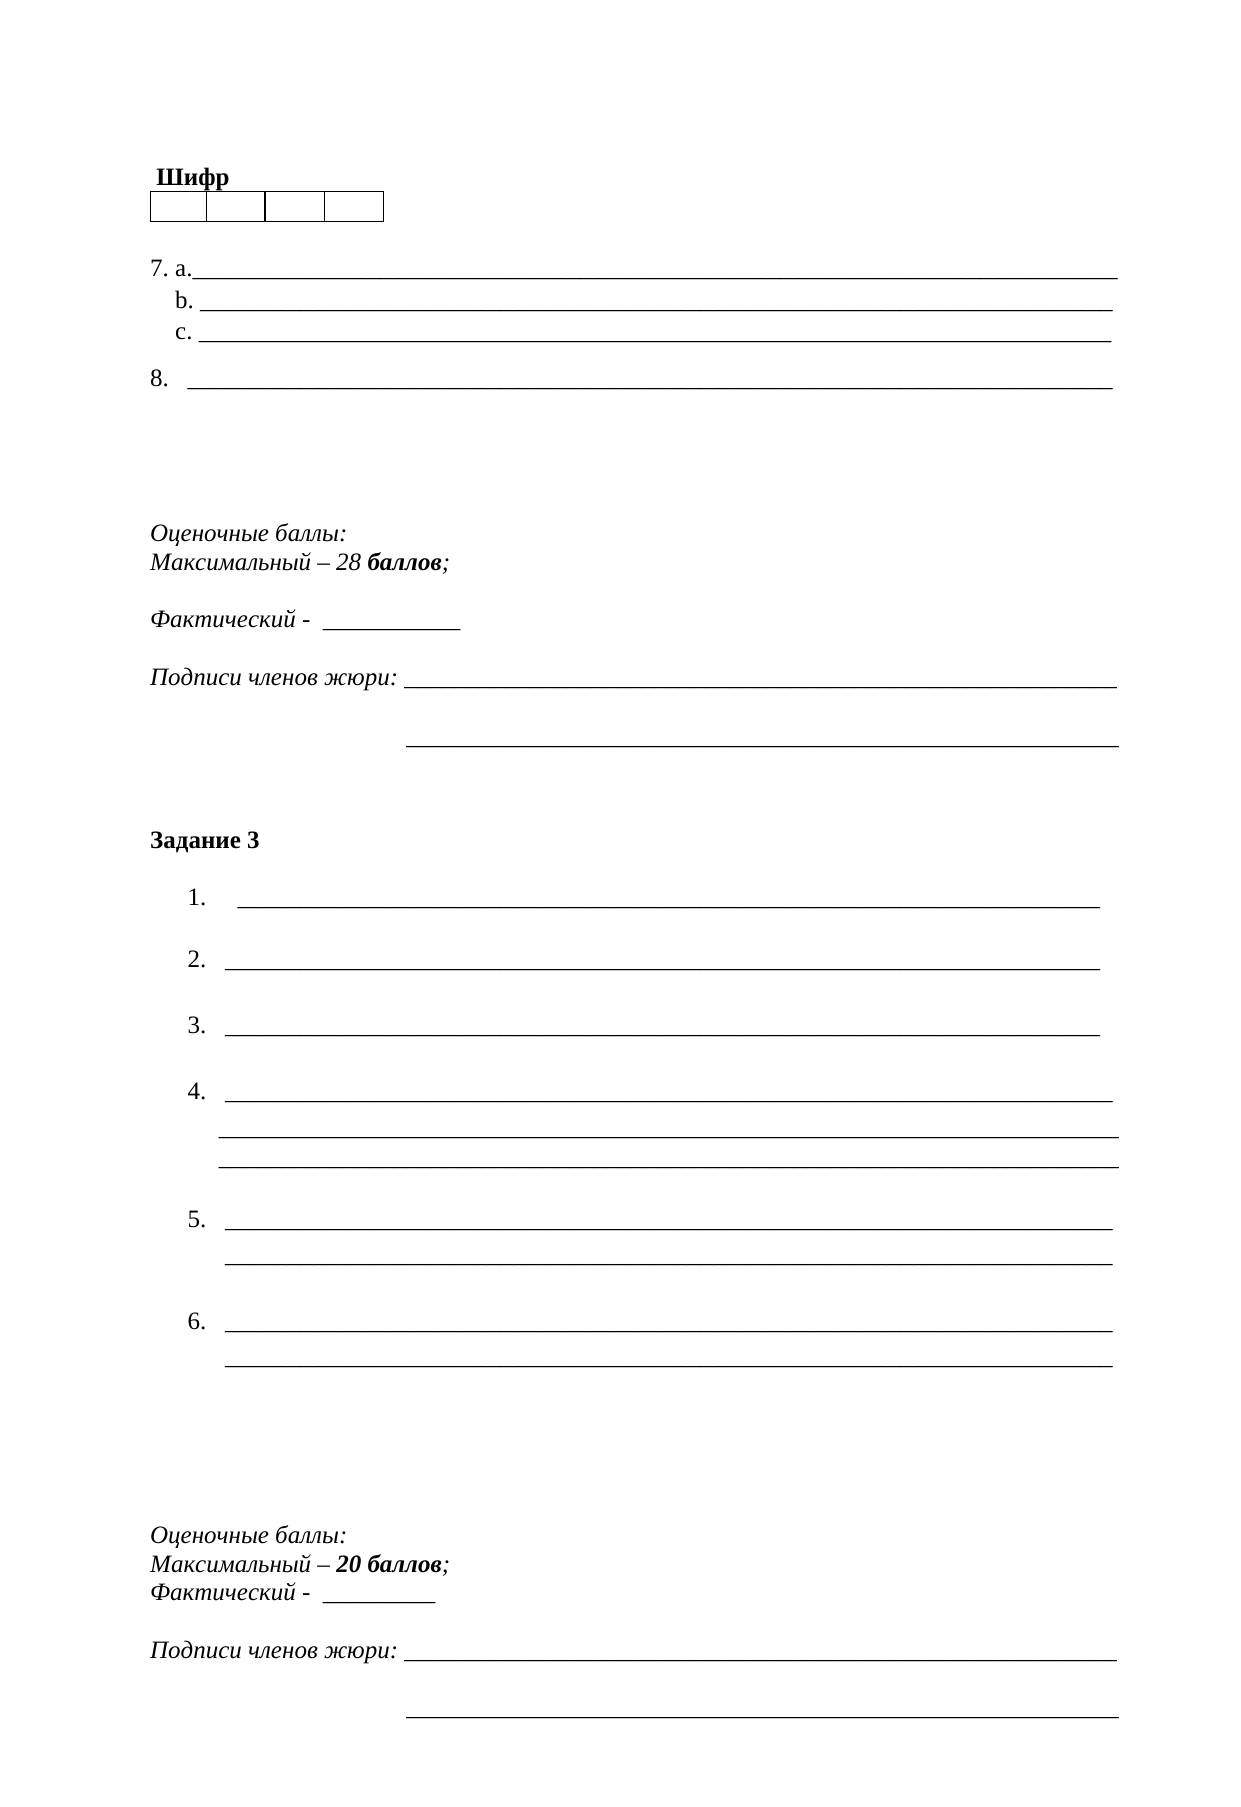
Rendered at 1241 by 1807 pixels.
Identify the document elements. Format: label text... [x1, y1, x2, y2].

list ______________________________________________________________________ [187, 1010, 1213, 1039]
text Подписи членов жюри: _________________________________________________________ [150, 662, 1213, 691]
text Фактический - _________ [150, 1577, 1213, 1606]
list _______________________________________________________________________ [187, 1306, 1213, 1334]
text Задание 3 [150, 825, 1213, 853]
text Максимальный – 28 баллов; [150, 547, 1213, 576]
text ________________________________________________________________________ [187, 1112, 1213, 1140]
text с. _________________________________________________________________________ [150, 316, 1213, 345]
list ______________________________________________________________________ [187, 944, 1213, 973]
text Максимальный – 20 баллов; [150, 1549, 1213, 1577]
table_header [266, 192, 324, 221]
list _______________________________________________________________________ [187, 1204, 1213, 1233]
text 7. a.__________________________________________________________________________ [150, 253, 1213, 282]
text Подписи членов жюри: _________________________________________________________ [150, 1635, 1213, 1664]
text _________________________________________________________ [150, 1692, 1213, 1721]
table_header [151, 192, 206, 221]
text _________________________________________________________ [150, 721, 1213, 750]
table_header [207, 192, 264, 221]
text Оценочные баллы: [150, 1520, 1213, 1549]
text ________________________________________________________________________ [150, 1142, 1213, 1171]
text _______________________________________________________________________ [225, 1239, 1213, 1268]
text 8. __________________________________________________________________________ [150, 363, 1213, 391]
text Шифр [150, 162, 1213, 191]
list _______________________________________________________________________ [187, 1076, 1213, 1105]
text Оценочные баллы: [150, 518, 1213, 547]
text _______________________________________________________________________ [225, 1341, 1213, 1370]
text Фактический - ___________ [150, 604, 1213, 633]
list _____________________________________________________________________ [187, 882, 1213, 911]
table_header [325, 192, 383, 221]
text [150, 285, 1213, 314]
